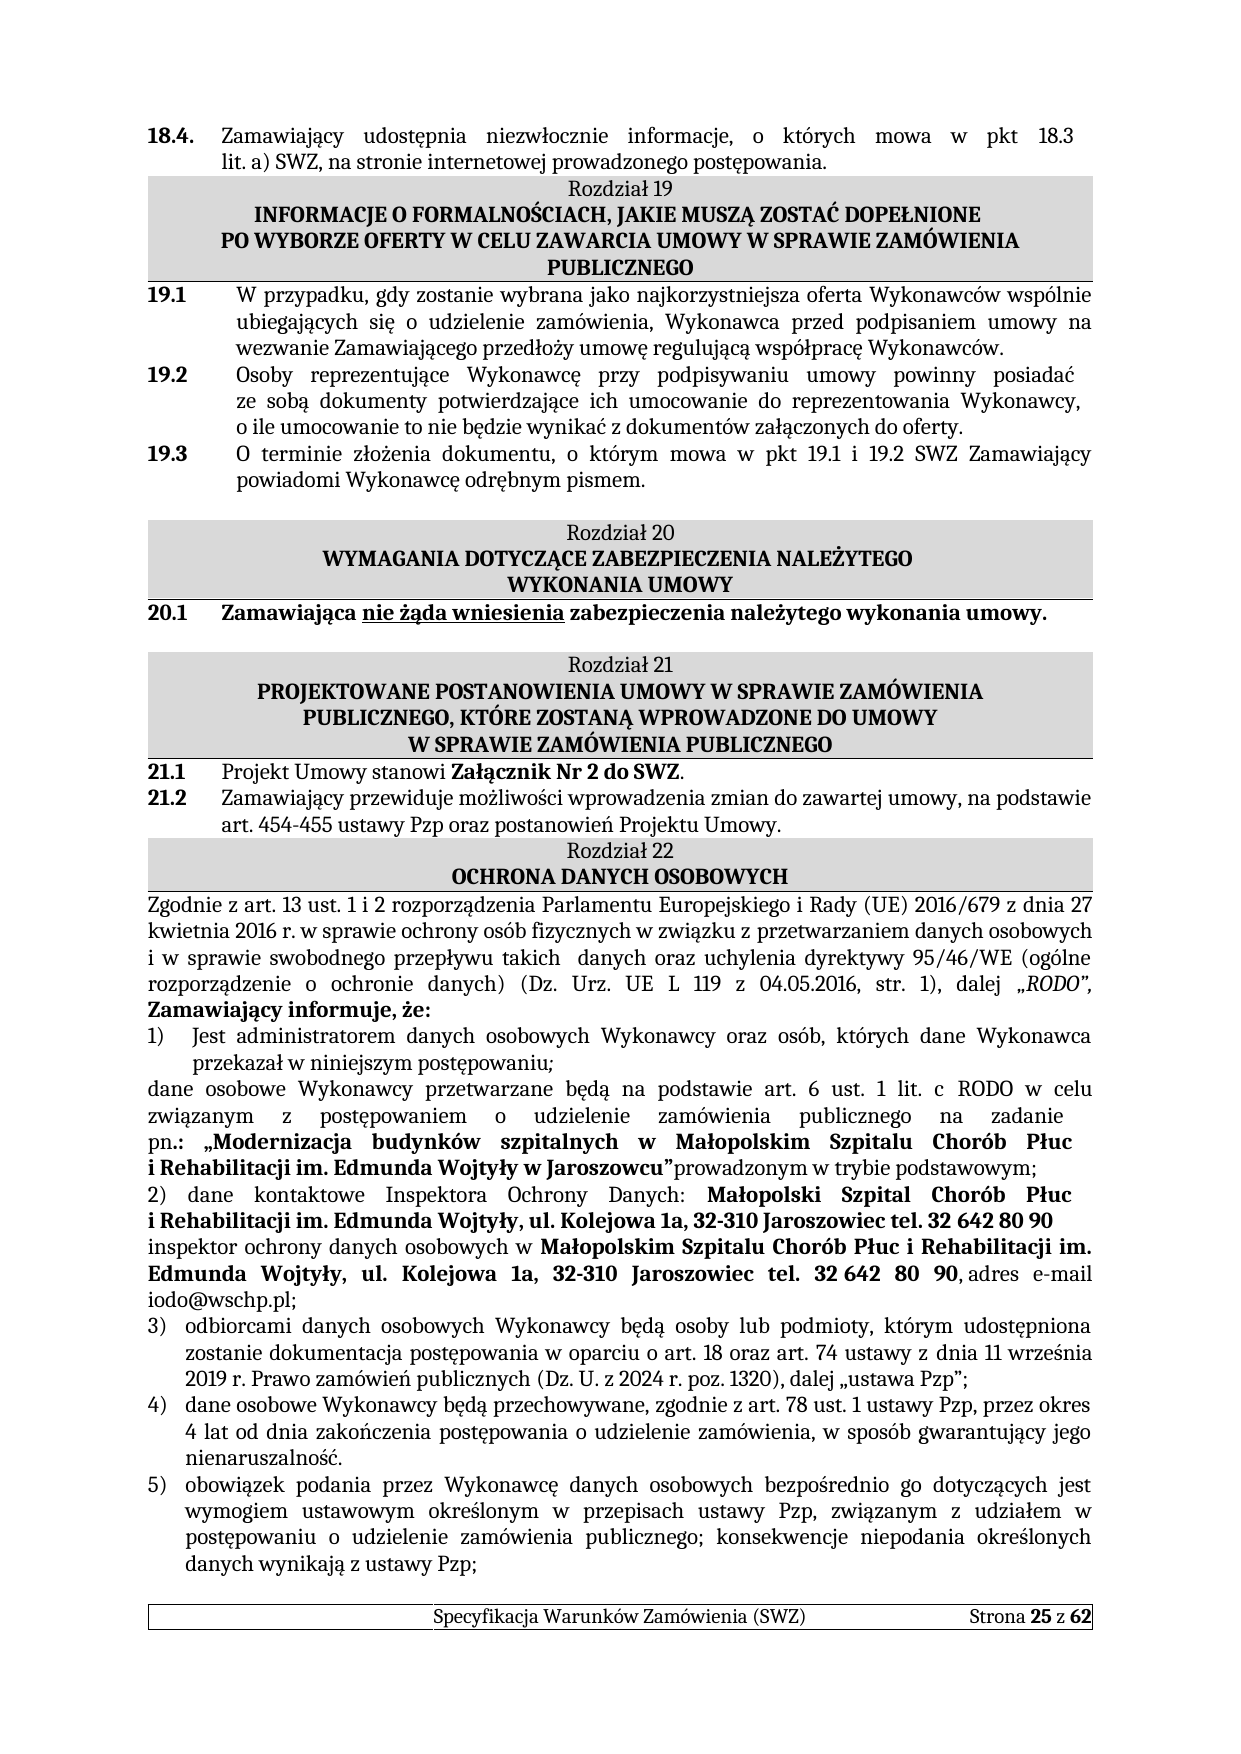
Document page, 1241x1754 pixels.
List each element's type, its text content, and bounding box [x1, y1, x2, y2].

table_header Rozdział 20 WYMAGANIA DOTYCZĄCE ZABEZPIECZENIA NALEŻYTEGO WYKONANIA UMOWY [148, 520, 1093, 598]
list Zamawiający przewiduje możliwości wprowadzenia zmian do zawartej umowy, na podstawie art. 454-455 ustawy Pzp oraz postanowień Projektu Umowy. [148, 785, 1093, 838]
text Zgodnie z art. 13 ust. 1 i 2 rozporządzenia Parlamentu Europejskiego i Rady (UE) 2016/679 z dnia 27 kwietnia 2016 r. w sprawie ochrony osób fizycznych w związku z przetwarzaniem danych osobowych i w sprawie swobodnego przepływu takich danych oraz uchylenia dyrektywy 95/46/WE (ogólne rozporządzenie o ochronie danych) (Dz. Urz. UE L 119 z 04.05.2016, str. 1), dalej „RODO”, Zamawiający informuje, że: [148, 892, 1093, 1023]
list odbiorcami danych osobowych Wykonawcy będą osoby lub podmioty, którym udostępniona zostanie dokumentacja postępowania w oparciu o art. 18 oraz art. 74 ustawy z dnia 11 września 2019 r. Prawo zamówień publicznych (Dz. U. z 2024 r. poz. 1320), dalej „ustawa Pzp”; [148, 1313, 1093, 1392]
list dane osobowe Wykonawcy będą przechowywane, zgodnie z art. 78 ust. 1 ustawy Pzp, przez okres 4 lat od dnia zakończenia postępowania o udzielenie zamówienia, w sposób gwarantujący jego nienaruszalność. [148, 1392, 1093, 1471]
list Zamawiająca nie żąda wniesienia zabezpieczenia należytego wykonania umowy. [148, 600, 1093, 626]
table_header Rozdział 22 OCHRONA DANYCH OSOBOWYCH [148, 838, 1093, 891]
list Projekt Umowy stanowi Załącznik Nr 2 do SWZ. [148, 759, 1093, 785]
text inspektor ochrony danych osobowych w Małopolskim Szpitalu Chorób Płuc i Rehabilitacji im. Edmunda Wojtyły, ul. Kolejowa 1a, 32-310 Jaroszowiec tel. 32 642 80 90, adres e-mail iodo@wschp.pl; [148, 1234, 1093, 1313]
list obowiązek podania przez Wykonawcę danych osobowych bezpośrednio go dotyczących jest wymogiem ustawowym określonym w przepisach ustawy Pzp, związanym z udziałem w postępowaniu o udzielenie zamówienia publicznego; konsekwencje niepodania określonych danych wynikają z ustawy Pzp; [148, 1471, 1093, 1577]
list O terminie złożenia dokumentu, o którym mowa w pkt 19.1 i 19.2 SWZ Zamawiający powiadomi Wykonawcę odrębnym pismem. [148, 440, 1093, 493]
text dane osobowe Wykonawcy przetwarzane będą na podstawie art. 6 ust. 1 lit. c RODO w celu związanym z postępowaniem o udzielenie zamówienia publicznego na zadanie pn.: „Modernizacja budynków szpitalnych w Małopolskim Szpitalu Chorób Płuc i Rehabilitacji im. Edmunda Wojtyły w Jaroszowcu”prowadzonym w trybie podstawowym; [148, 1076, 1093, 1181]
table_header Rozdział 21 PROJEKTOWANE POSTANOWIENIA UMOWY W SPRAWIE ZAMÓWIENIA PUBLICZNEGO, KTÓRE ZOSTANĄ WPROWADZONE DO UMOWY W SPRAWIE ZAMÓWIENIA PUBLICZNEGO [148, 652, 1093, 758]
list W przypadku, gdy zostanie wybrana jako najkorzystniejsza oferta Wykonawców wspólnie ubiegających się o udzielenie zamówienia, Wykonawca przed podpisaniem umowy na wezwanie Zamawiającego przedłoży umowę regulującą współpracę Wykonawców. [148, 282, 1093, 361]
list Jest administratorem danych osobowych Wykonawcy oraz osób, których dane Wykonawca przekazał w niniejszym postępowaniu; [148, 1023, 1093, 1076]
list Osoby reprezentujące Wykonawcę przy podpisywaniu umowy powinny posiadać ze sobą dokumenty potwierdzające ich umocowanie do reprezentowania Wykonawcy, o ile umocowanie to nie będzie wynikać z dokumentów załączonych do oferty. [148, 361, 1093, 440]
table_header Rozdział 19 INFORMACJE O FORMALNOŚCIACH, JAKIE MUSZĄ ZOSTAĆ DOPEŁNIONE PO WYBORZE OFERTY W CELU ZAWARCIA UMOWY W SPRAWIE ZAMÓWIENIA PUBLICZNEGO [148, 176, 1093, 281]
text 2) dane kontaktowe Inspektora Ochrony Danych: Małopolski Szpital Chorób Płuc i Rehabilitacji im. Edmunda Wojtyły, ul. Kolejowa 1a, 32-310 Jaroszowiec tel. 32 642 80 90 [148, 1181, 1093, 1234]
list Zamawiający udostępnia niezwłocznie informacje, o których mowa w pkt 18.3 lit. a) SWZ, na stronie internetowej prowadzonego postępowania. [148, 123, 1093, 176]
